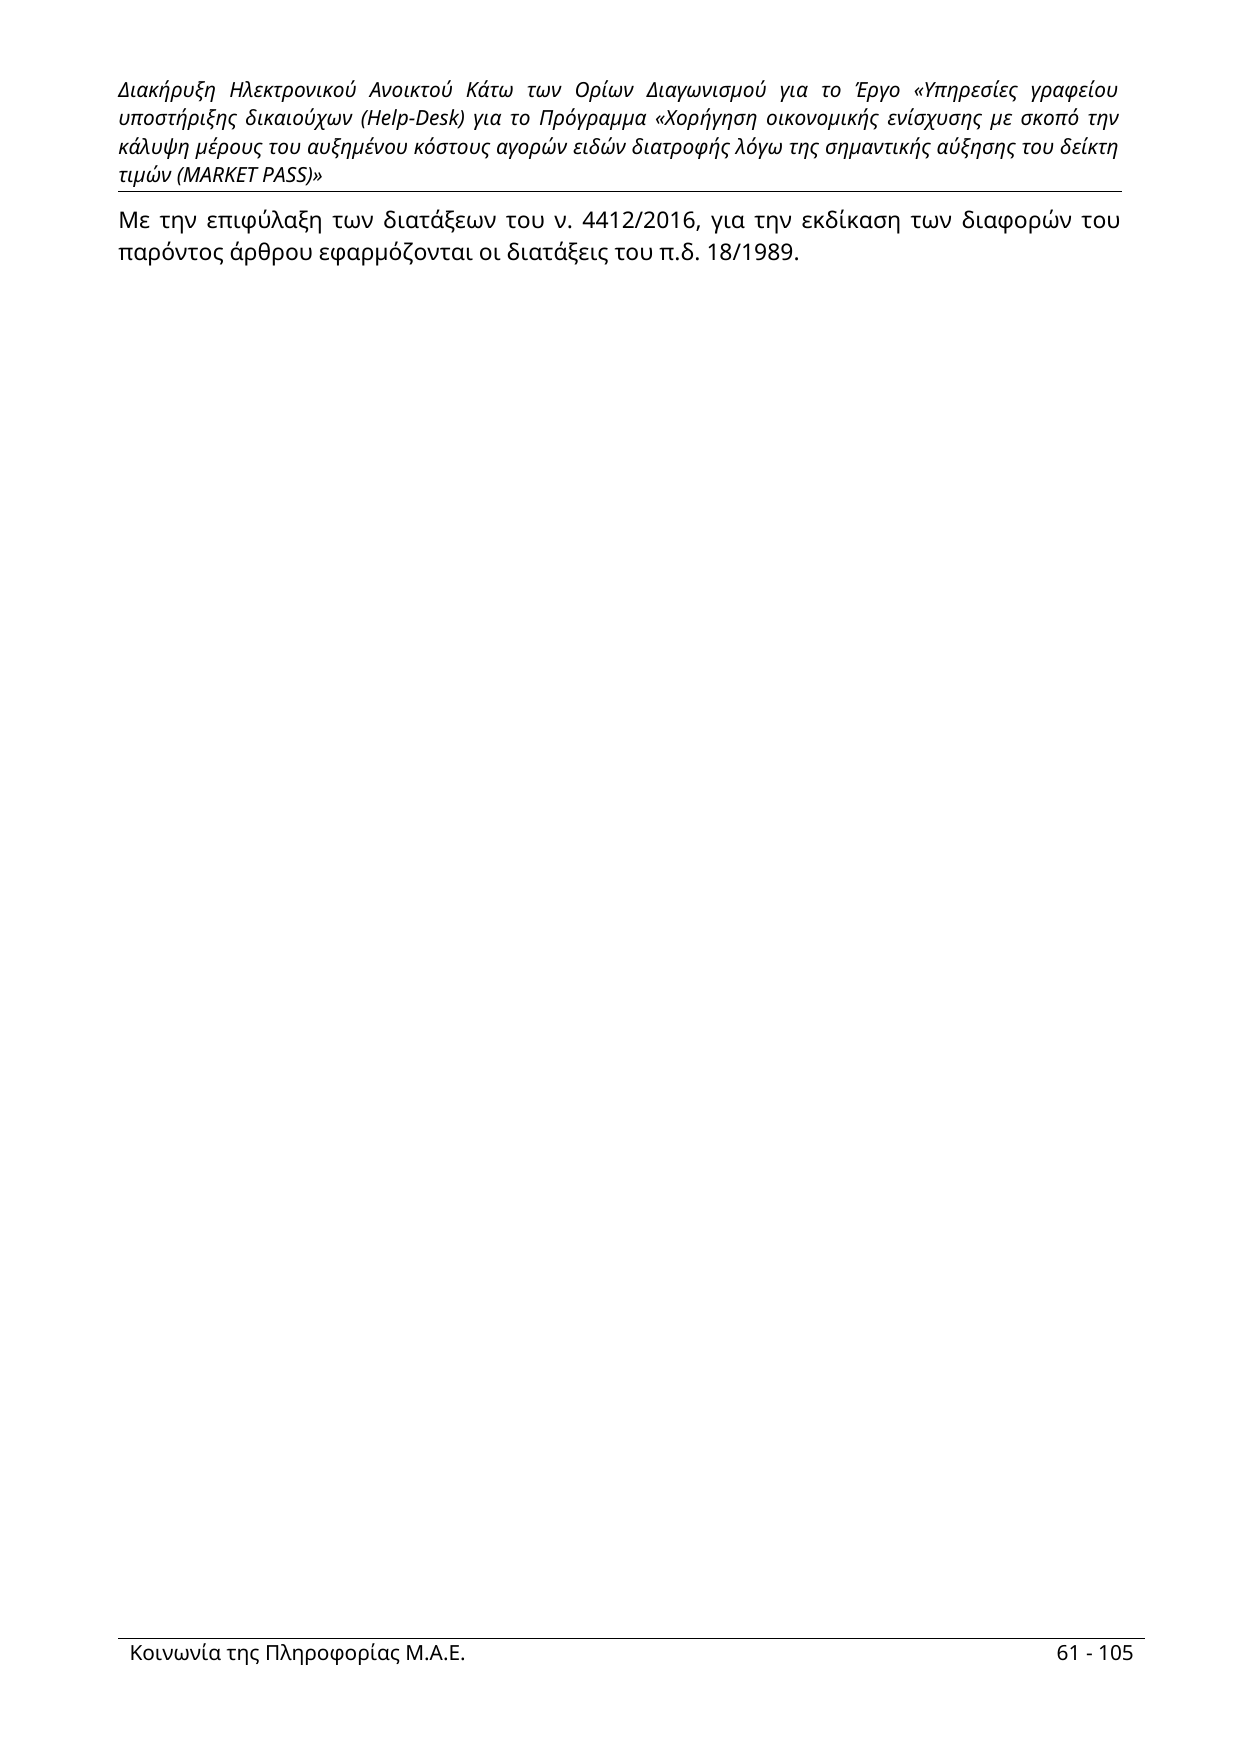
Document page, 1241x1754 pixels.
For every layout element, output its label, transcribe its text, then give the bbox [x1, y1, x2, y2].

text Με την επιφύλαξη των διατάξεων του ν. 4412/2016, για την εκδίκαση των διαφορών του παρόντος άρθρου εφαρμόζονται οι διατάξεις του π.δ. 18/1989. [118, 204, 1122, 267]
